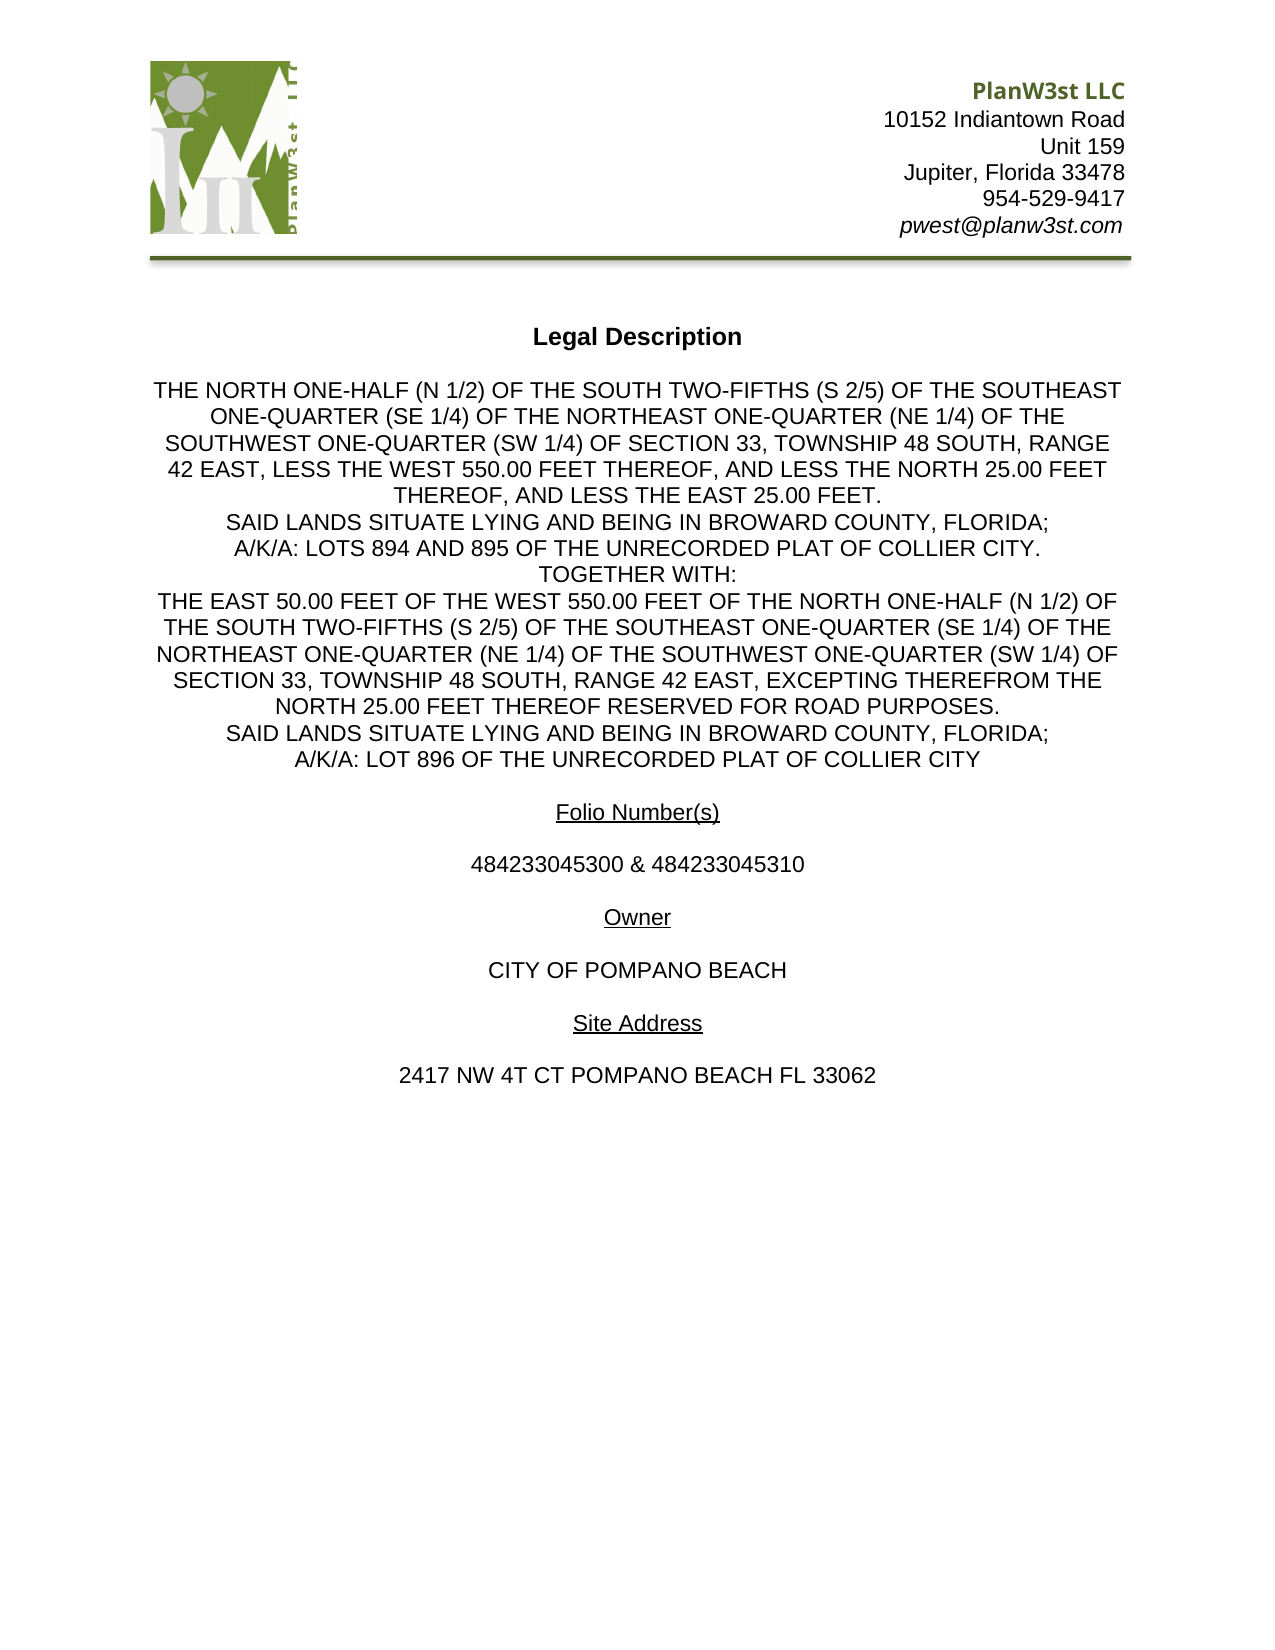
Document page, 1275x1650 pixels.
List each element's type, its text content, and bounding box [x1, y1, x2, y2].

text A/K/A: LOTS 894 AND 895 OF THE UNRECORDED PLAT OF COLLIER CITY. [150, 535, 1125, 561]
text SAID LANDS SITUATE LYING AND BEING IN BROWARD COUNTY, FLORIDA; [150, 719, 1125, 746]
text Site Address [150, 1009, 1125, 1036]
text TOGETHER WITH: [150, 561, 1125, 588]
text THE EAST 50.00 FEET OF THE WEST 550.00 FEET OF THE NORTH ONE-HALF (N 1/2) OF THE SOUTH TWO-FIFTHS (S 2/5) OF THE SOUTHEAST ONE-QUARTER (SE 1/4) OF THE NORTHEAST ONE-QUARTER (NE 1/4) OF THE SOUTHWEST ONE-QUARTER (SW 1/4) OF SECTION 33, TOWNSHIP 48 SOUTH, RANGE 42 EAST, EXCEPTING THEREFROM THE NORTH 25.00 FEET THEREOF RESERVED FOR ROAD PURPOSES. [150, 588, 1125, 719]
text 2417 NW 4T CT POMPANO BEACH FL 33062 [150, 1062, 1125, 1088]
text A/K/A: LOT 896 OF THE UNRECORDED PLAT OF COLLIER CITY [150, 746, 1125, 772]
text Owner [150, 904, 1125, 930]
text SAID LANDS SITUATE LYING AND BEING IN BROWARD COUNTY, FLORIDA; [150, 509, 1125, 535]
text Folio Number(s) [150, 799, 1125, 825]
picture [150, 61, 297, 233]
text CITY OF POMPANO BEACH [150, 957, 1125, 983]
text 484233045300 & 484233045310 [150, 851, 1125, 878]
text THE NORTH ONE-HALF (N 1/2) OF THE SOUTH TWO-FIFTHS (S 2/5) OF THE SOUTHEAST ONE-QUARTER (SE 1/4) OF THE NORTHEAST ONE-QUARTER (NE 1/4) OF THE SOUTHWEST ONE-QUARTER (SW 1/4) OF SECTION 33, TOWNSHIP 48 SOUTH, RANGE 42 EAST, LESS THE WEST 550.00 FEET THEREOF, AND LESS THE NORTH 25.00 FEET THEREOF, AND LESS THE EAST 25.00 FEET. [150, 377, 1125, 509]
text Legal Description [150, 322, 1125, 351]
